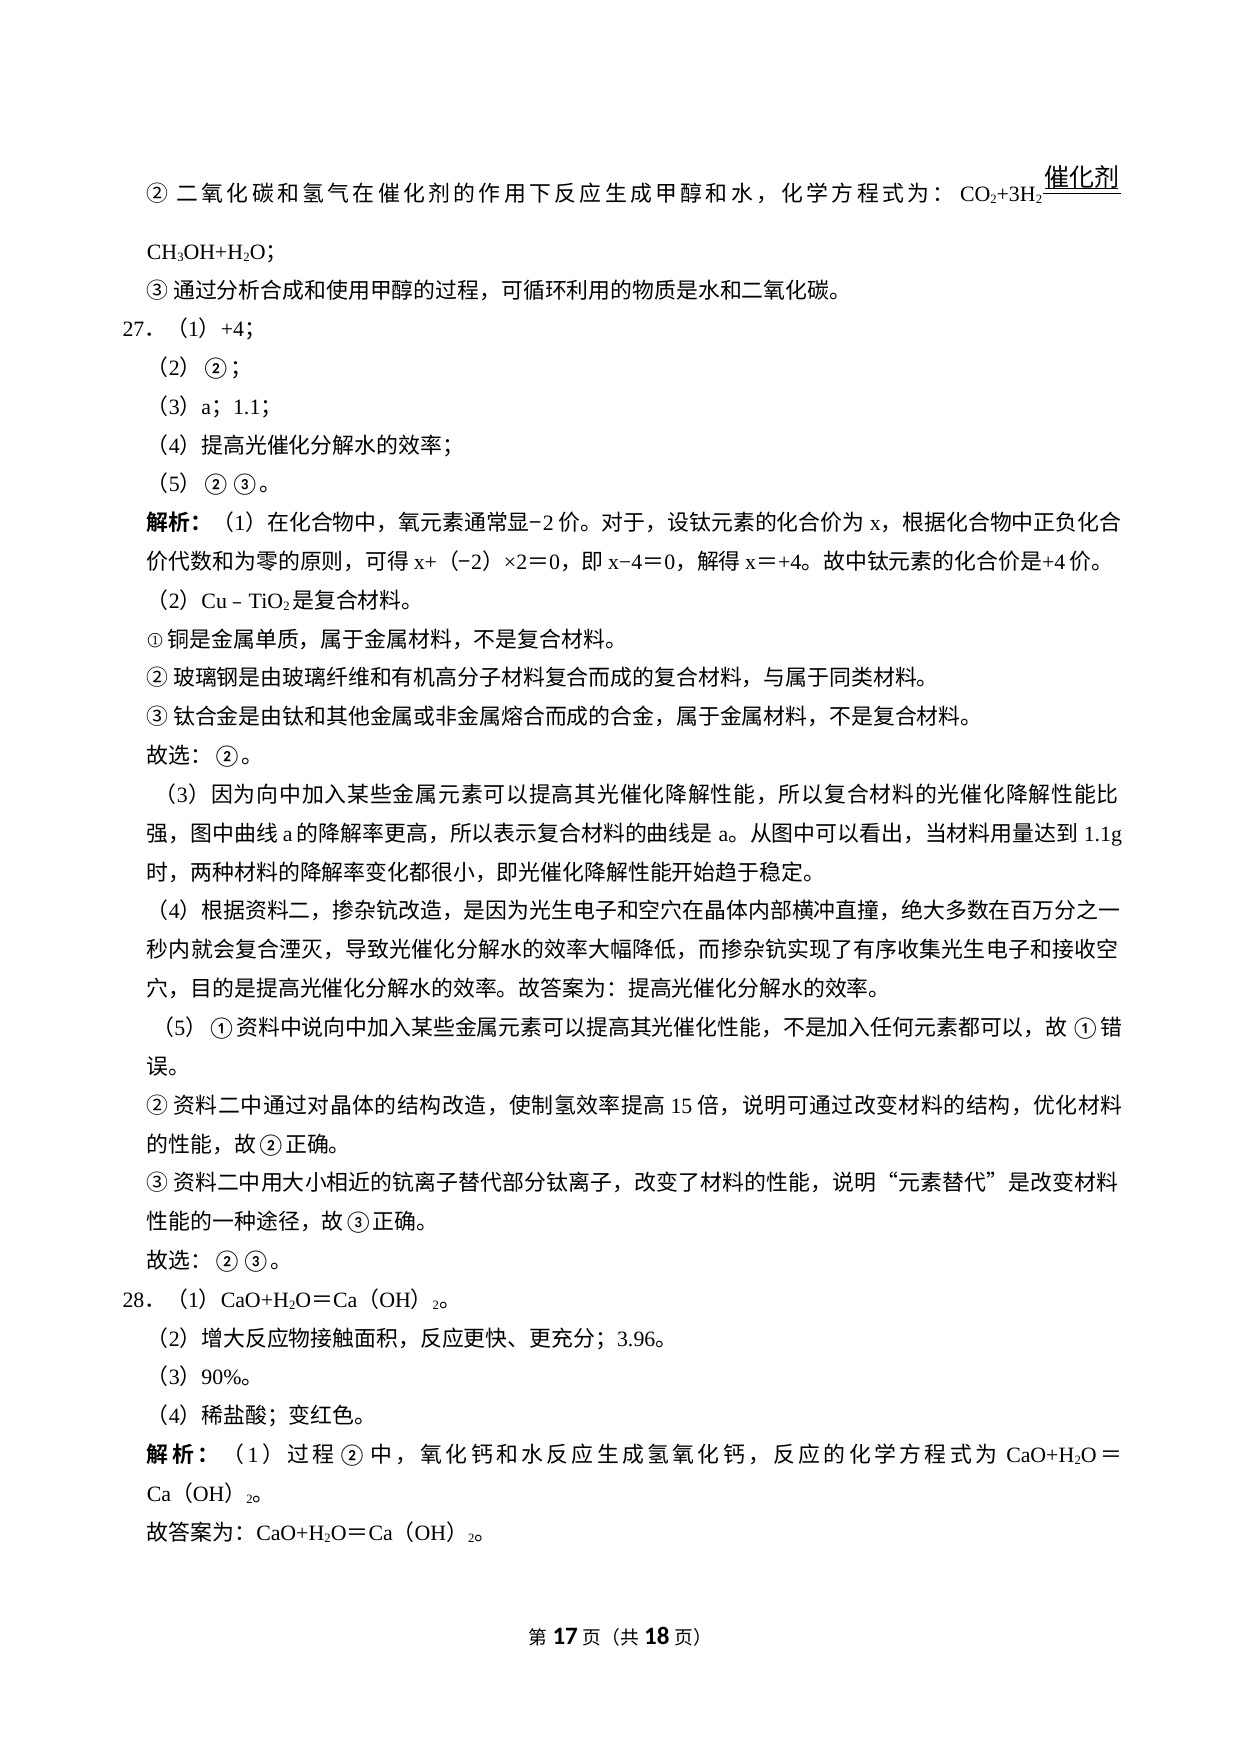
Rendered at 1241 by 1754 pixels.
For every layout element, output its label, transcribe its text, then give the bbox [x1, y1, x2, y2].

text ③资料二中用大小相近的钪离子替代部分钛离子，改变了材料的性能，说明“元素替代”是改变材料性能的一种途径，故③正确。 [147, 1165, 1122, 1236]
text （3）90%。 [147, 1359, 1122, 1391]
text 28．（1）CaO+H2O＝Ca（OH）2。 [122, 1281, 1122, 1314]
text （2）Cu﹣TiO2是复合材料。 [147, 582, 1122, 615]
text （4）提高光催化分解水的效率； [147, 427, 1122, 460]
text ②玻璃钢是由玻璃纤维和有机高分子材料复合而成的复合材料，与属于同类材料。 [147, 660, 1122, 692]
text ②二氧化碳和氢气在催化剂的作用下反应生成甲醇和水，化学方程式为：CO2+3H2CH3OH+H2O； [147, 162, 1122, 266]
text 故选：②。 [147, 737, 1122, 770]
text ③通过分析合成和使用甲醇的过程，可循环利用的物质是水和二氧化碳。 [147, 272, 1122, 305]
text （5）②③。 [147, 466, 1122, 498]
text 故选：②③。 [147, 1243, 1122, 1275]
text （3）因为向中加入某些金属元素可以提高其光催化降解性能，所以复合材料的光催化降解性能比强，图中曲线a的降解率更高，所以表示复合材料的曲线是a。从图中可以看出，当材料用量达到1.1g时，两种材料的降解率变化都很小，即光催化降解性能开始趋于稳定。 [147, 776, 1122, 887]
text （5）①资料中说向中加入某些金属元素可以提高其光催化性能，不是加入任何元素都可以，故①错误。 [147, 1009, 1122, 1081]
text （2）增大反应物接触面积，反应更快、更充分；3.96。 [147, 1320, 1122, 1353]
text （4）根据资料二，掺杂钪改造，是因为光生电子和空穴在晶体内部横冲直撞，绝大多数在百万分之一秒内就会复合湮灭，导致光催化分解水的效率大幅降低，而掺杂钪实现了有序收集光生电子和接收空穴，目的是提高光催化分解水的效率。故答案为：提高光催化分解水的效率。 [147, 893, 1122, 1003]
text 解析：（1）在化合物中，氧元素通常显−2价。对于，设钛元素的化合价为x，根据化合物中正负化合价代数和为零的原则，可得x+（−2）×2＝0，即x−4＝0，解得x＝+4。故中钛元素的化合价是+4价。 [147, 505, 1122, 576]
text （4）稀盐酸；变红色。 [147, 1398, 1122, 1430]
text ③钛合金是由钛和其他金属或非金属熔合而成的合金，属于金属材料，不是复合材料。 [147, 699, 1122, 731]
text （3）a；1.1； [147, 388, 1122, 421]
text 27．（1）+4； [122, 311, 1122, 343]
text ①铜是金属单质，属于金属材料，不是复合材料。 [147, 621, 1122, 654]
text 解析：（1）过程②中，氧化钙和水反应生成氢氧化钙，反应的化学方程式为CaO+H2O＝Ca（OH）2。 [147, 1436, 1122, 1508]
text 故答案为：CaO+H2O＝Ca（OH）2。 [147, 1514, 1122, 1547]
text （2）②； [147, 350, 1122, 382]
text ②资料二中通过对晶体的结构改造，使制氢效率提高15倍，说明可通过改变材料的结构，优化材料的性能，故②正确。 [147, 1087, 1122, 1159]
